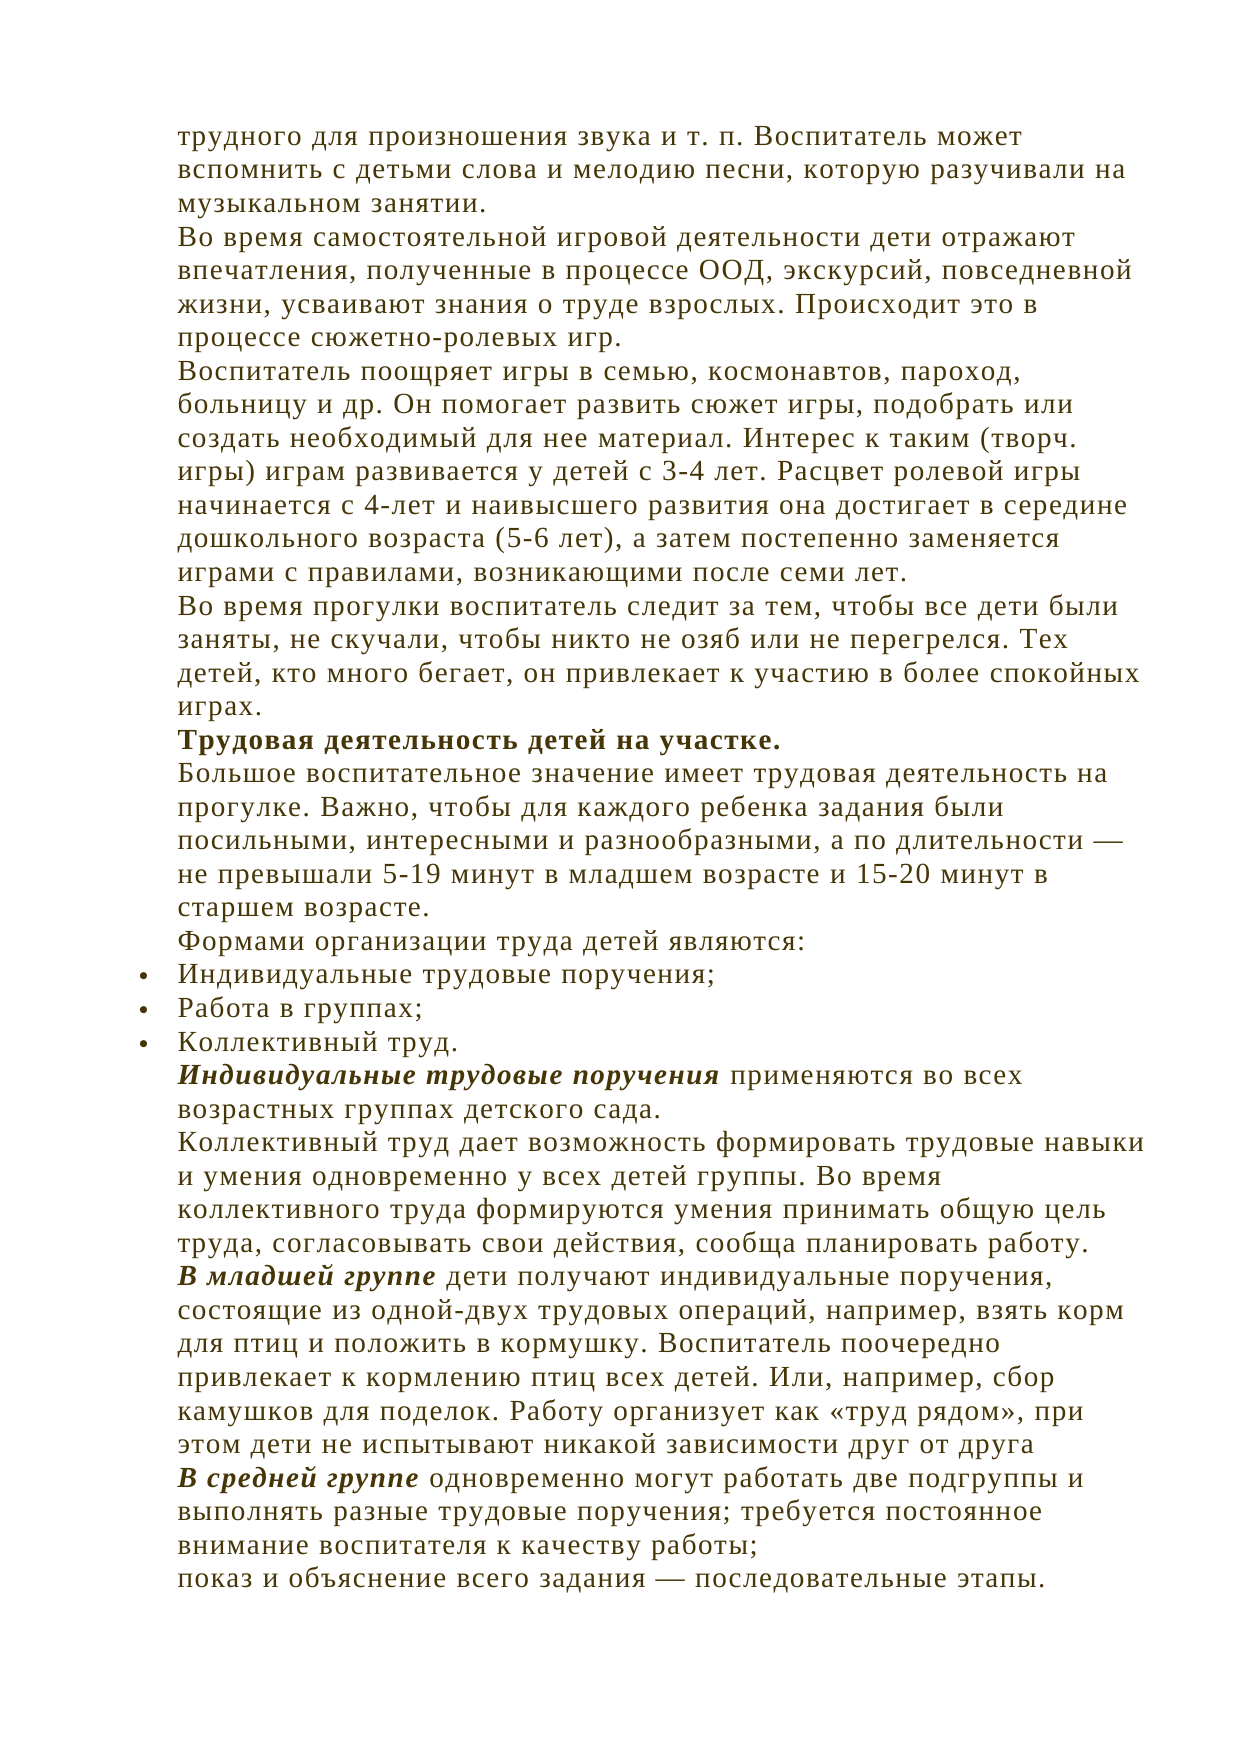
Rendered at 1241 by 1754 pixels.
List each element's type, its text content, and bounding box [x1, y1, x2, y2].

list Работа в группах; [140, 990, 1152, 1024]
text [177, 118, 1152, 219]
text Трудовая деятельность детей на участке. [177, 722, 1152, 755]
text Индивидуальные трудовые поручения применяются во всех возрастных группах детского сада. [177, 1057, 1152, 1124]
text показ и объяснение всего задания — последовательные этапы. [177, 1560, 1152, 1594]
text Во время самостоятельной игровой деятельности дети отражают впечатления, полученные в процессе ООД, экскурсий, повседневной жизни, усваивают знания о труде взрослых. Происходит это в процессе сюжетно-ролевых игр. [177, 219, 1152, 353]
text Во время прогулки воспитатель следит за тем, чтобы все дети были заняты, не скучали, чтобы никто не озяб или не перегрелся. Тех детей, кто много бегает, он привлекает к участию в более спокойных играх. [177, 588, 1152, 722]
text Большое воспитательное значение имеет трудовая деятельность на прогулке. Важно, чтобы для каждого ребенка задания были посильными, интересными и разнообразными, а по длительности — не превышали 5-19 минут в младшем возрасте и 15-20 минут в старшем возрасте. [177, 755, 1152, 923]
text Воспитатель поощряет игры в семью, космонавтов, пароход, больницу и др. Он помогает развить сюжет игры, подобрать или создать необходимый для нее материал. Интерес к таким (творч. игры) играм развивается у детей с 3-4 лет. Расцвет ролевой игры начинается с 4-лет и наивысшего развития она достигает в середине дошкольного возраста (5-6 лет), а затем постепенно заменяется играми с правилами, возникающими после семи лет. [177, 353, 1152, 588]
list Индивидуальные трудовые поручения; [140, 957, 1152, 990]
text В средней группе одновременно могут работать две подгруппы и выполнять разные трудовые поручения; требуется постоянное внимание воспитателя к качеству работы; [177, 1460, 1152, 1560]
text Формами организации труда детей являются: [177, 923, 1152, 957]
list Коллективный труд. [140, 1024, 1152, 1057]
text Коллективный труд дает возможность формировать трудовые навыки и умения одновременно у всех детей группы. Во время коллективного труда формируются умения принимать общую цель труда, согласовывать свои действия, сообща планировать работу. [177, 1124, 1152, 1258]
text В младшей группе дети получают индивидуальные поручения, состоящие из одной-двух трудовых операций, например, взять корм для птиц и положить в кормушку. Воспитатель поочередно привлекает к кормлению птиц всех детей. Или, например, сбор камушков для поделок. Работу организует как «труд рядом», при этом дети не испытывают никакой зависимости друг от друга [177, 1258, 1152, 1460]
